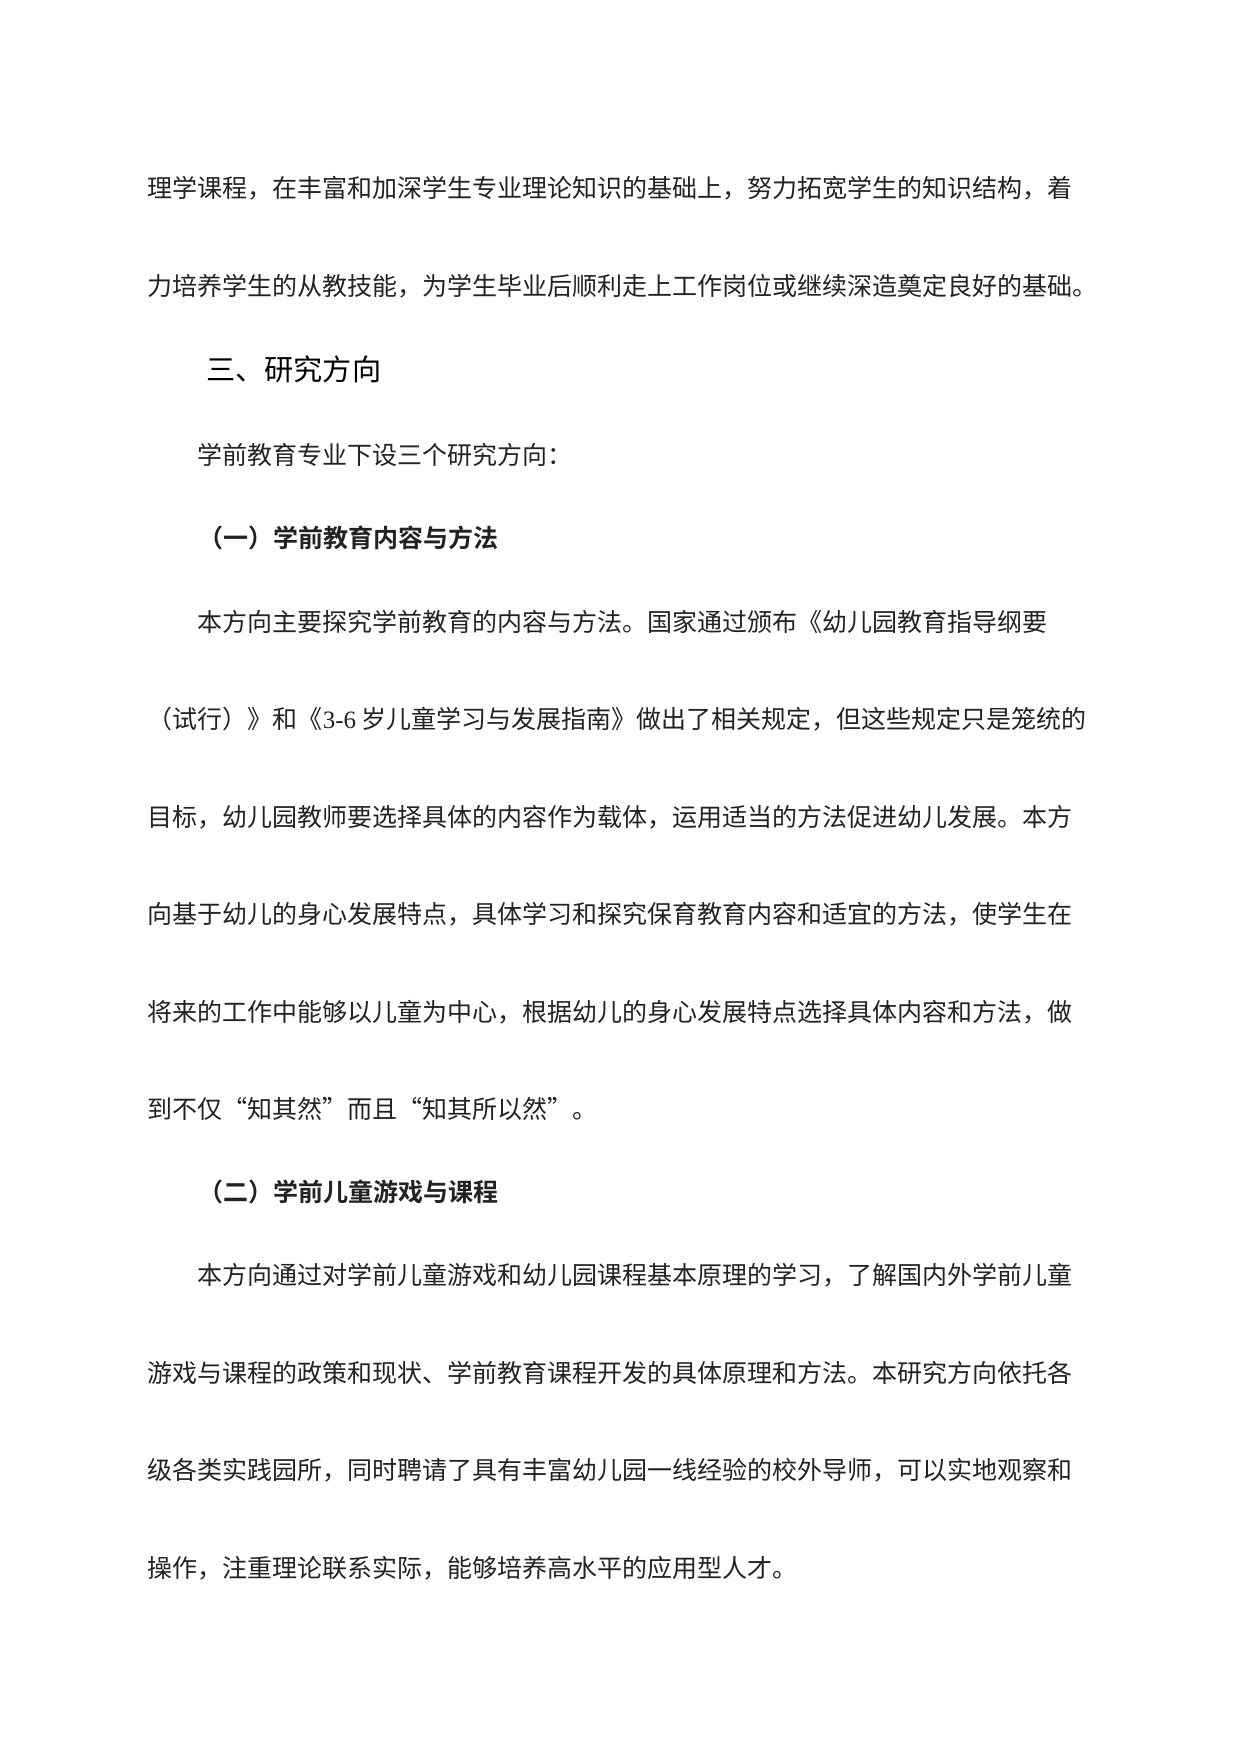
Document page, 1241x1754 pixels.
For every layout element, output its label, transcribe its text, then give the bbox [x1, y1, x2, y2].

text 学前教育专业下设三个研究方向： [148, 421, 1092, 486]
text （一）学前教育内容与方法 [148, 504, 1092, 569]
text 本方向主要探究学前教育的内容与方法。国家通过颁布《幼儿园教育指导纲要（试行）》和《3-6岁儿童学习与发展指南》做出了相关规定，但这些规定只是笼统的目标，幼儿园教师要选择具体的内容作为载体，运用适当的方法促进幼儿发展。本方向基于幼儿的身心发展特点，具体学习和探究保育教育内容和适宜的方法，使学生在将来的工作中能够以儿童为中心，根据幼儿的身心发展特点选择具体内容和方法，做到不仅“知其然”而且“知其所以然”。 [148, 588, 1092, 1140]
text （二）学前儿童游戏与课程 [148, 1158, 1092, 1223]
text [148, 154, 1092, 317]
text 本方向通过对学前儿童游戏和幼儿园课程基本原理的学习，了解国内外学前儿童游戏与课程的政策和现状、学前教育课程开发的具体原理和方法。本研究方向依托各级各类实践园所，同时聘请了具有丰富幼儿园一线经验的校外导师，可以实地观察和操作，注重理论联系实际，能够培养高水平的应用型人才。 [148, 1241, 1092, 1599]
text 三、研究方向 [148, 335, 1092, 400]
